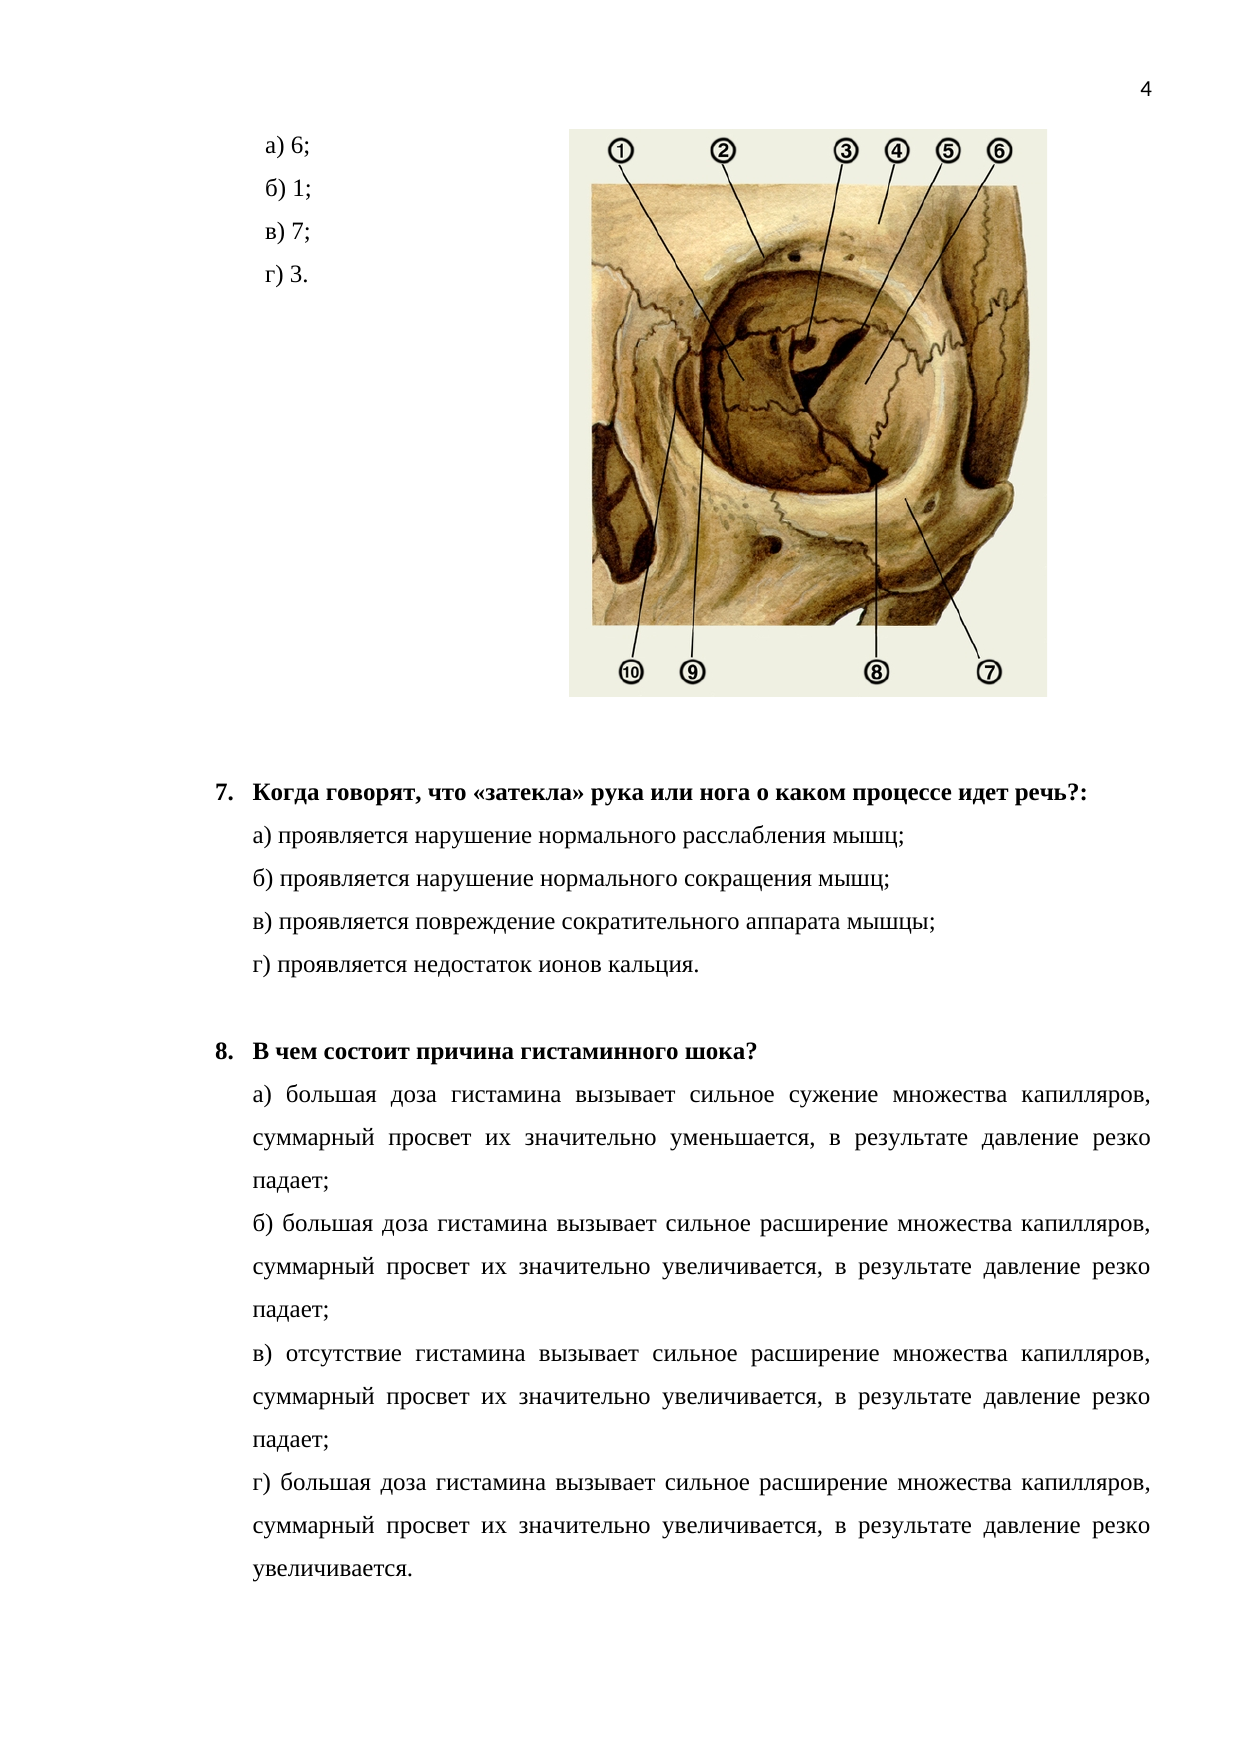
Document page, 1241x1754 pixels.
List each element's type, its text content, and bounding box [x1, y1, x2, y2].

picture [569, 129, 1048, 697]
list в) проявляется повреждение сократительного аппарата мышцы; [252, 906, 1152, 935]
list б) большая доза гистамина вызывает сильное расширение множества капилляров, суммарный просвет их значительно увеличивается, в результате давление резко падает; [252, 1208, 1152, 1323]
table_header а) 6; б) 1; в) 7; г) 3. [253, 130, 495, 716]
list г) большая доза гистамина вызывает сильное расширение множества капилляров, суммарный просвет их значительно увеличивается, в результате давление резко увеличивается. [252, 1467, 1152, 1582]
list в) отсутствие гистамина вызывает сильное расширение множества капилляров, суммарный просвет их значительно увеличивается, в результате давление резко падает; [252, 1338, 1152, 1453]
list Когда говорят, что «затекла» рука или нога о каком процессе идет речь?: [215, 777, 1152, 806]
list а) большая доза гистамина вызывает сильное сужение множества капилляров, суммарный просвет их значительно уменьшается, в результате давление резко падает; [252, 1079, 1152, 1194]
table_header [495, 130, 1121, 716]
list В чем состоит причина гистаминного шока? [215, 1036, 1152, 1064]
list б) проявляется нарушение нормального сокращения мышц; [252, 863, 1152, 892]
list г) проявляется недостаток ионов кальция. [252, 949, 1152, 978]
list а) проявляется нарушение нормального расслабления мышц; [252, 820, 1152, 849]
